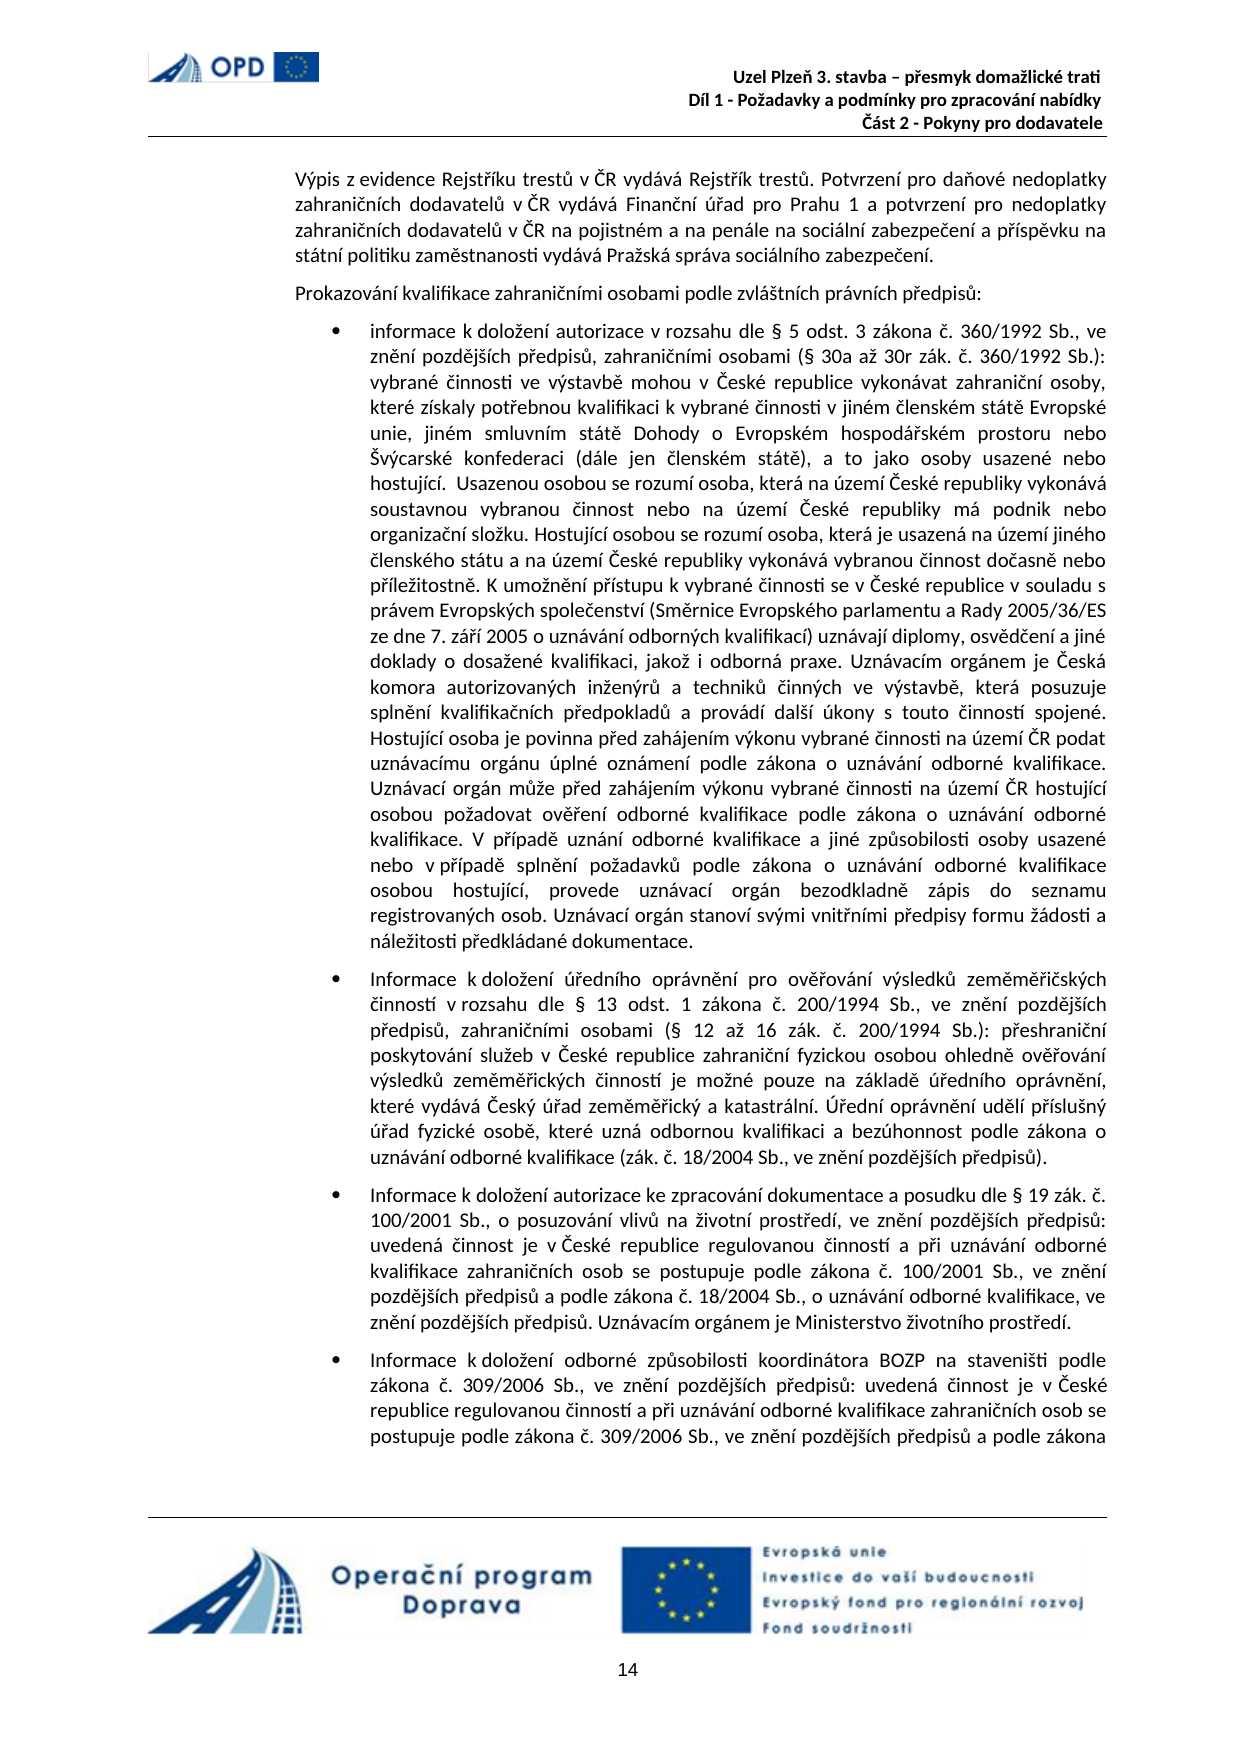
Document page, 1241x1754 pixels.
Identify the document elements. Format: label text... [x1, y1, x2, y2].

list Informace k doložení autorizace ke zpracování dokumentace a posudku dle § 19 zák. č. 100/2001 Sb., o posuzování vlivů na životní prostředí, ve znění pozdějších předpisů: uvedená činnost je v České republice regulovanou činností a při uznávání odborné kvalifikace zahraničních osob se postupuje podle zákona č. 100/2001 Sb., ve znění pozdějších předpisů a podle zákona č. 18/2004 Sb., o uznávání odborné kvalifikace, ve znění pozdějších předpisů. Uznávacím orgánem je Ministerstvo životního prostředí. [332, 1182, 1107, 1334]
picture [147, 1546, 1085, 1637]
list Informace k doložení úředního oprávnění pro ověřování výsledků zeměměřičských činností v rozsahu dle § 13 odst. 1 zákona č. 200/1994 Sb., ve znění pozdějších předpisů, zahraničními osobami (§ 12 až 16 zák. č. 200/1994 Sb.): přeshraniční poskytování služeb v České republice zahraniční fyzickou osobou ohledně ověřování výsledků zeměměřických činností je možné pouze na základě úředního oprávnění, které vydává Český úřad zeměměřický a katastrální. Úřední oprávnění udělí příslušný úřad fyzické osobě, které uzná odbornou kvalifikaci a bezúhonnost podle zákona o uznávání odborné kvalifikace (zák. č. 18/2004 Sb., ve znění pozdějších předpisů). [332, 966, 1107, 1169]
picture [147, 52, 319, 84]
list informace k doložení autorizace v rozsahu dle § 5 odst. 3 zákona č. 360/1992 Sb., ve znění pozdějších předpisů, zahraničními osobami (§ 30a až 30r zák. č. 360/1992 Sb.): vybrané činnosti ve výstavbě mohou v České republice vykonávat zahraniční osoby, které získaly potřebnou kvalifikaci k vybrané činnosti v jiném členském státě Evropské unie, jiném smluvním státě Dohody o Evropském hospodářském prostoru nebo Švýcarské konfederaci (dále jen členském státě), a to jako osoby usazené nebo hostující. Usazenou osobou se rozumí osoba, která na území České republiky vykonává soustavnou vybranou činnost nebo na území České republiky má podnik nebo organizační složku. Hostující osobou se rozumí osoba, která je usazená na území jiného členského státu a na území České republiky vykonává vybranou činnost dočasně nebo příležitostně. K umožnění přístupu k vybrané činnosti se v České republice v souladu s právem Evropských společenství (Směrnice Evropského parlamentu a Rady 2005/36/ES ze dne 7. září 2005 o uznávání odborných kvalifikací) uznávají diplomy, osvědčení a jiné doklady o dosažené kvalifikaci, jakož i odborná praxe. Uznávacím orgánem je Česká komora autorizovaných inženýrů a techniků činných ve výstavbě, která posuzuje splnění kvalifikačních předpokladů a provádí další úkony s touto činností spojené. Hostující osoba je povinna před zahájením výkonu vybrané činnosti na území ČR podat uznávacímu orgánu úplné oznámení podle zákona o uznávání odborné kvalifikace. Uznávací orgán může před zahájením výkonu vybrané činnosti na území ČR hostující osobou požadovat ověření odborné kvalifikace podle zákona o uznávání odborné kvalifikace. V případě uznání odborné kvalifikace a jiné způsobilosti osoby usazené nebo v případě splnění požadavků podle zákona o uznávání odborné kvalifikace osobou hostující, provede uznávací orgán bezodkladně zápis do seznamu registrovaných osob. Uznávací orgán stanoví svými vnitřními předpisy formu žádosti a náležitosti předkládané dokumentace. [332, 318, 1107, 953]
text Výpis z evidence Rejstříku trestů v ČR vydává Rejstřík trestů. Potvrzení pro daňové nedoplatky zahraničních dodavatelů v ČR vydává Finanční úřad pro Prahu 1 a potvrzení pro nedoplatky zahraničních dodavatelů v ČR na pojistném a na penále na sociální zabezpečení a příspěvku na státní politiku zaměstnanosti vydává Pražská správa sociálního zabezpečení. [295, 166, 1107, 268]
text Prokazování kvalifikace zahraničními osobami podle zvláštních právních předpisů: [295, 280, 1107, 306]
